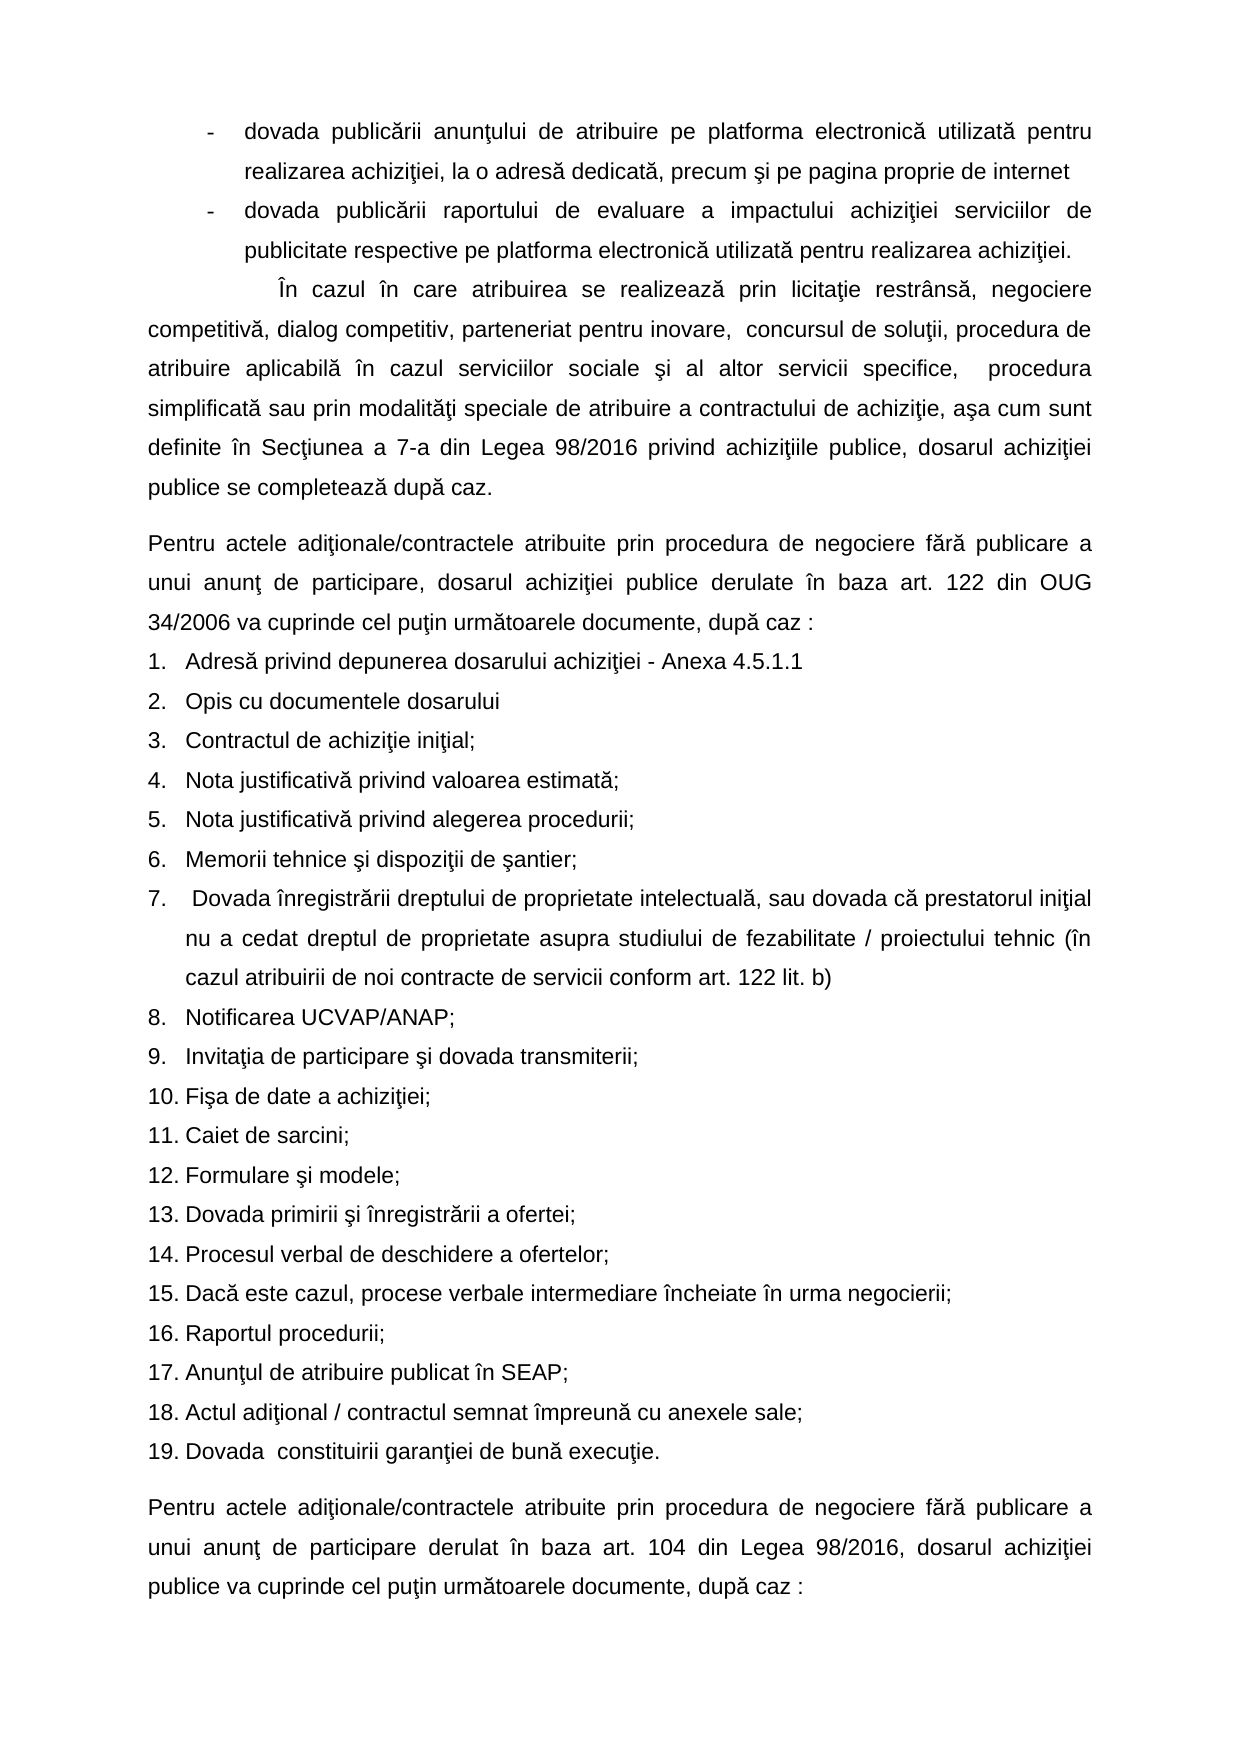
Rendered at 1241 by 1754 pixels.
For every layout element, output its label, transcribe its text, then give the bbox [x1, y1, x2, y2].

list dovada publicării anunţului de atribuire pe platforma electronică utilizată pentru realizarea achiziţiei, la o adresă dedicată, precum şi pe pagina proprie de internet [207, 118, 1093, 184]
text Pentru actele adiţionale/contractele atribuite prin procedura de negociere fără publicare a unui anunţ de participare derulat în baza art. 104 din Legea 98/2016, dosarul achiziţiei publice va cuprinde cel puţin următoarele documente, după caz : [148, 1494, 1093, 1599]
list Dovada constituirii garanţiei de bună execuţie. [148, 1438, 1093, 1464]
list Raportul procedurii; [148, 1319, 1093, 1346]
list Opis cu documentele dosarului [148, 688, 1093, 714]
list dovada publicării raportului de evaluare a impactului achiziţiei serviciilor de publicitate respective pe platforma electronică utilizată pentru realizarea achiziţiei. [207, 197, 1093, 263]
list Dovada primirii şi înregistrării a ofertei; [148, 1201, 1093, 1227]
list Contractul de achiziţie iniţial; [148, 727, 1093, 754]
list Invitaţia de participare şi dovada transmiterii; [148, 1043, 1093, 1069]
list Anunţul de atribuire publicat în SEAP; [148, 1359, 1093, 1385]
list Actul adiţional / contractul semnat împreună cu anexele sale; [148, 1398, 1093, 1425]
list Formulare şi modele; [148, 1162, 1093, 1188]
list Nota justificativă privind valoarea estimată; [148, 767, 1093, 793]
list Nota justificativă privind alegerea procedurii; [148, 806, 1093, 833]
list Dovada înregistrării dreptului de proprietate intelectuală, sau dovada că prestatorul iniţial nu a cedat dreptul de proprietate asupra studiului de fezabilitate / proiectului tehnic (în cazul atribuirii de noi contracte de servicii conform art. 122 lit. b) [148, 885, 1093, 991]
list Dacă este cazul, procese verbale intermediare încheiate în urma negocierii; [148, 1280, 1093, 1306]
list Notificarea UCVAP/ANAP; [148, 1004, 1093, 1030]
list Procesul verbal de deschidere a ofertelor; [148, 1241, 1093, 1267]
list Fişa de date a achiziţiei; [148, 1083, 1093, 1109]
text În cazul în care atribuirea se realizează prin licitaţie restrânsă, negociere competitivă, dialog competitiv, parteneriat pentru inovare, concursul de soluţii, procedura de atribuire aplicabilă în cazul serviciilor sociale şi al altor servicii specifice, procedura simplificată sau prin modalităţi speciale de atribuire a contractului de achiziţie, aşa cum sunt definite în Secţiunea a 7-a din Legea 98/2016 privind achiziţiile publice, dosarul achiziţiei publice se completează după caz. [148, 276, 1093, 500]
list Memorii tehnice şi dispoziţii de şantier; [148, 846, 1093, 872]
list Adresă privind depunerea dosarului achiziţiei - Anexa 4.5.1.1 [148, 648, 1093, 675]
list Caiet de sarcini; [148, 1122, 1093, 1148]
text Pentru actele adiţionale/contractele atribuite prin procedura de negociere fără publicare a unui anunţ de participare, dosarul achiziţiei publice derulate în baza art. 122 din OUG 34/2006 va cuprinde cel puţin următoarele documente, după caz : [148, 530, 1093, 635]
